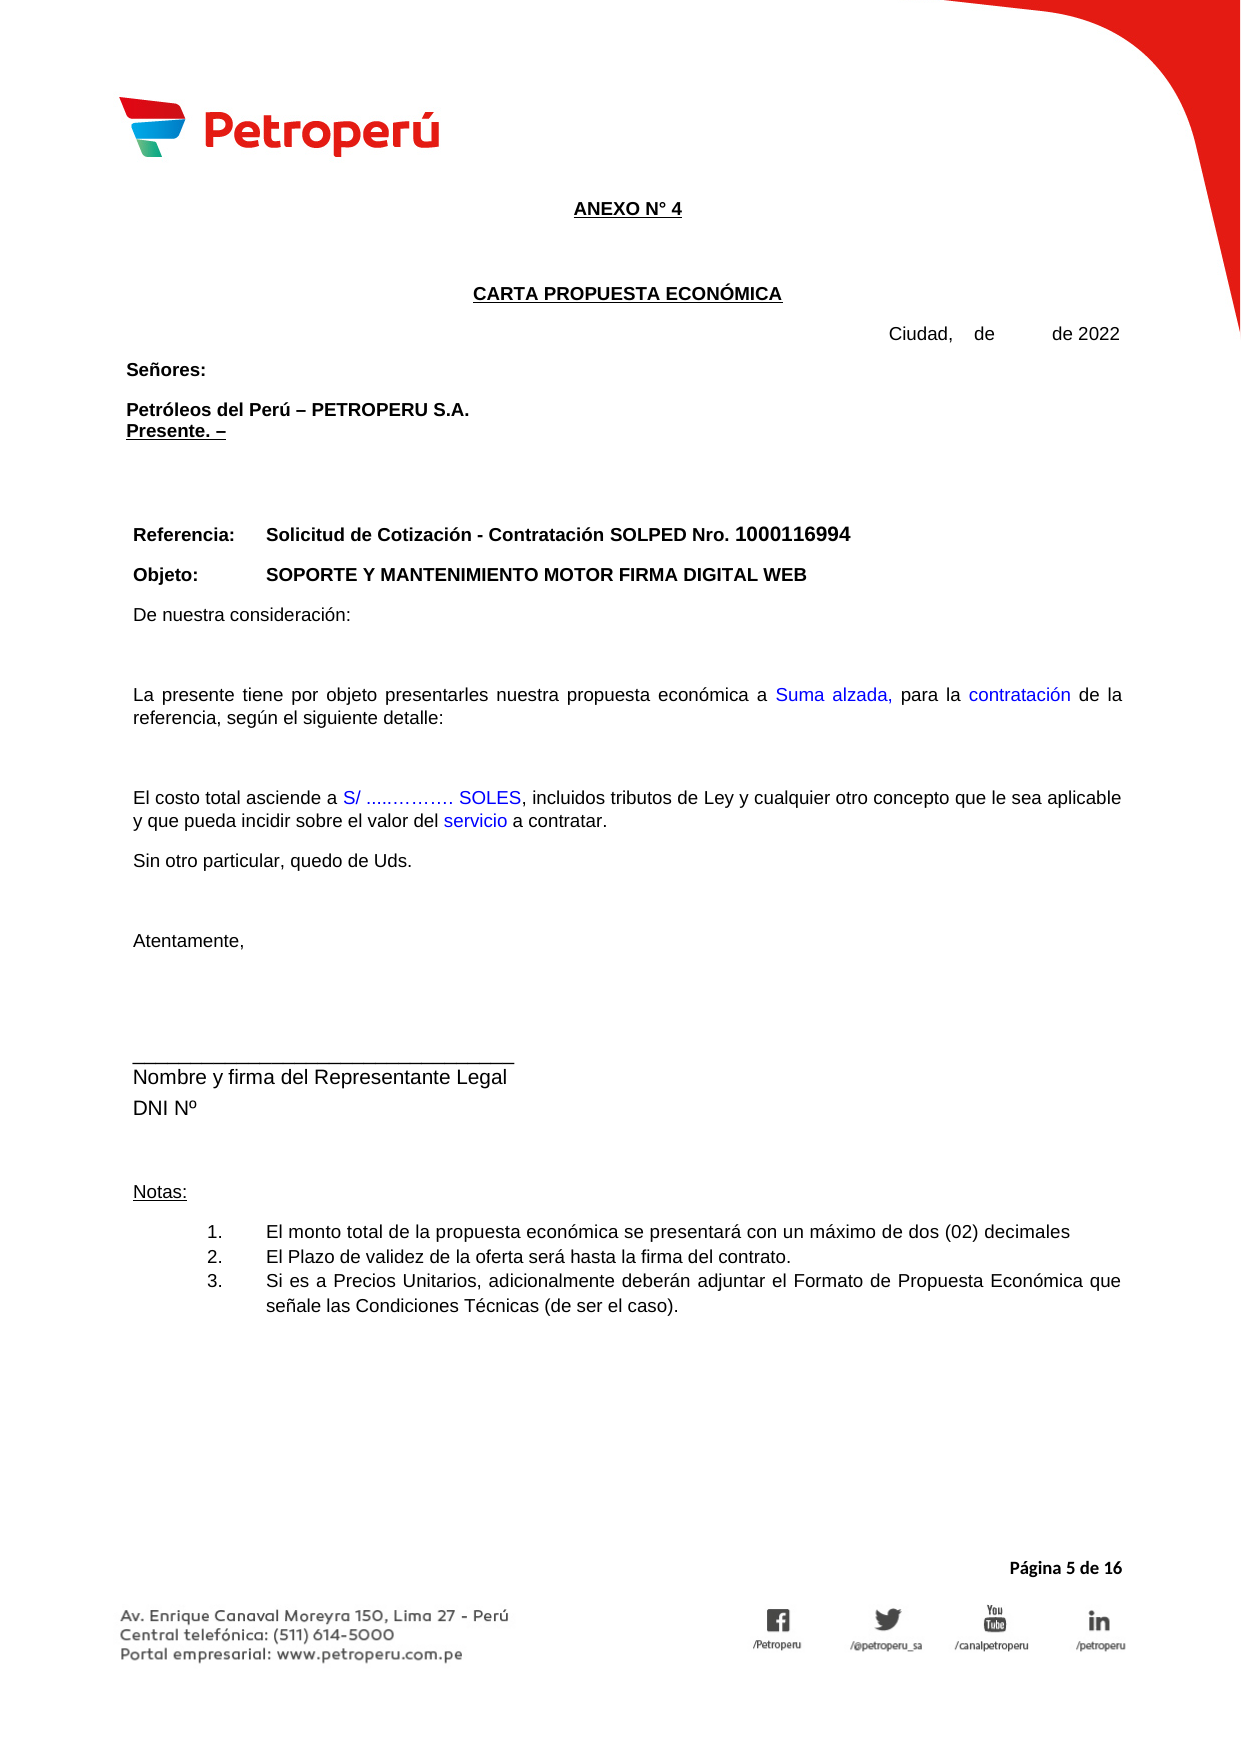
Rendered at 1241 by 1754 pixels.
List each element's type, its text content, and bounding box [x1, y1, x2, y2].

text CARTA PROPUESTA ECONÓMICA [133, 283, 1122, 304]
text Notas: [133, 1181, 1122, 1202]
picture [1, 1596, 1241, 1751]
list El monto total de la propuesta económica se presentará con un máximo de dos (02) decimales [207, 1221, 1122, 1242]
text Objeto: SOPORTE Y MANTENIMIENTO MOTOR FIRMA DIGITAL WEB [133, 564, 1122, 586]
text Atentamente, [133, 930, 1122, 951]
list El Plazo de validez de la oferta será hasta la firma del contrato. [207, 1246, 1122, 1267]
text La presente tiene por objeto presentarles nuestra propuesta económica a Suma alzada, para la contratación de la referencia, según el siguiente detalle: [133, 684, 1122, 729]
list Si es a Precios Unitarios, adicionalmente deberán adjuntar el Formato de Propuesta Económica que señale las Condiciones Técnicas (de ser el caso). [207, 1270, 1122, 1317]
text Sin otro particular, quedo de Uds. [133, 850, 1122, 872]
text Ciudad, de de 2022 [724, 323, 1120, 344]
text Petróleos del Perú – PETROPERU S.A. [126, 398, 1120, 420]
text De nuestra consideración: [133, 604, 1122, 626]
text Referencia: Solicitud de Cotización - Contratación SOLPED Nro. 1000116994 [133, 521, 1122, 545]
text ANEXO N° 4 [133, 198, 1122, 219]
text Presente. – [126, 420, 1120, 442]
text El costo total asciende a S/ .....………. SOLES, incluidos tributos de Ley y cualquier otro concepto que le sea aplicable y que pueda incidir sobre el valor del servicio a contratar. [133, 787, 1122, 832]
picture [1, 0, 1241, 350]
text Señores: [126, 359, 1120, 380]
